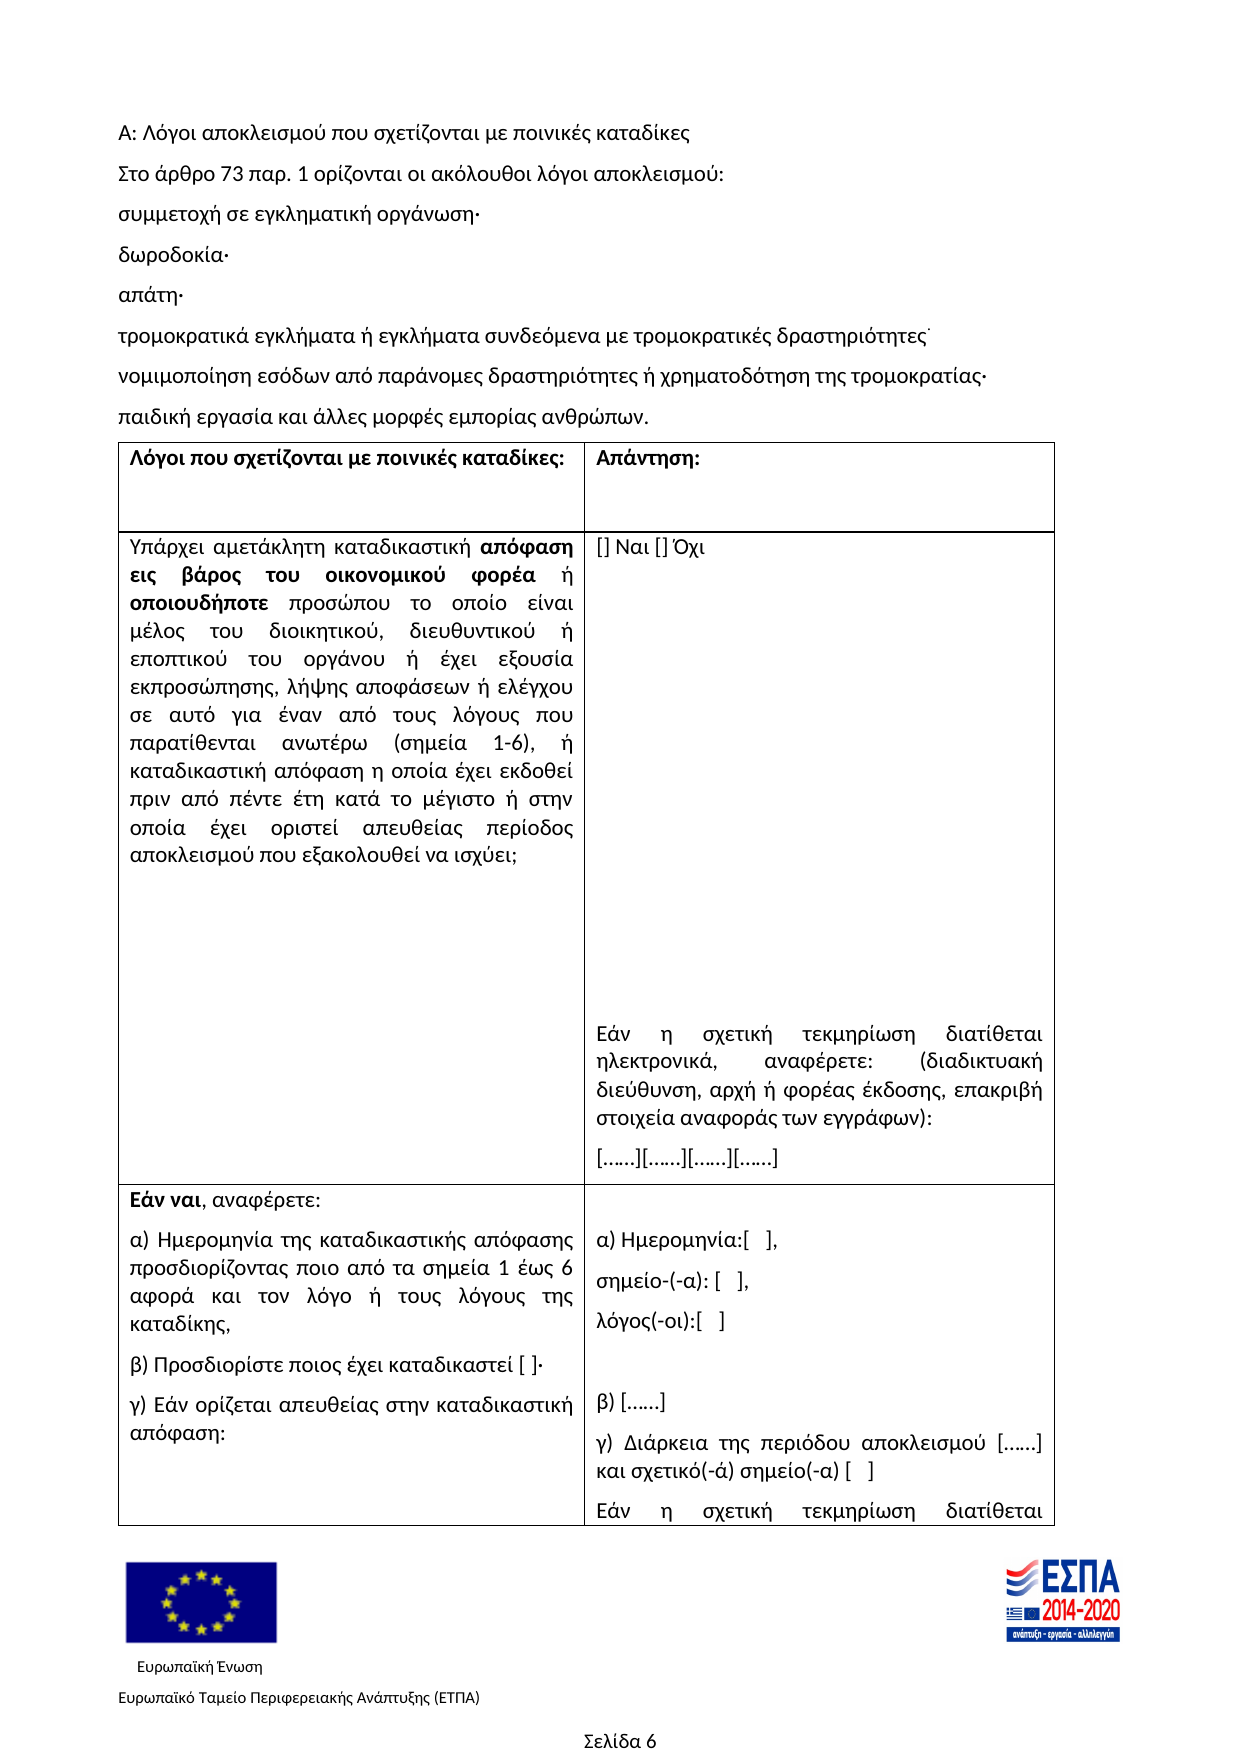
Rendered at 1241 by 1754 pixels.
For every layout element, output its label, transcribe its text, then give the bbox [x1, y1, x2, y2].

text Α: Λόγοι αποκλεισμού που σχετίζονται με ποινικές καταδίκες [118, 118, 1122, 146]
table_cell [] Ναι [] Όχι Εάν η σχετική τεκμηρίωση διατίθεται ηλεκτρονικά, αναφέρετε: (διαδικτυακή διεύθυνση, αρχή ή φορέας έκδοσης, επακριβή στοιχεία αναφοράς των εγγράφων): [……][……][……][……] [585, 533, 1054, 1184]
text απάτη· [118, 280, 1122, 308]
table_cell Υπάρχει αμετάκλητη καταδικαστική απόφαση εις βάρος του οικονομικού φορέα ή οποιουδήποτε προσώπου το οποίο είναι μέλος του διοικητικού, διευθυντικού ή εποπτικού του οργάνου ή έχει εξουσία εκπροσώπησης, λήψης αποφάσεων ή ελέγχου σε αυτό για έναν από τους λόγους που παρατίθενται ανωτέρω (σημεία 1-6), ή καταδικαστική απόφαση η οποία έχει εκδοθεί πριν από πέντε έτη κατά το μέγιστο ή στην οποία έχει οριστεί απευθείας περίοδος αποκλεισμού που εξακολουθεί να ισχύει; [119, 533, 584, 1184]
text δωροδοκία· [118, 240, 1122, 268]
text τρομοκρατικά εγκλήματα ή εγκλήματα συνδεόμενα με τρομοκρατικές δραστηριότητες· [118, 321, 1122, 349]
text παιδική εργασία και άλλες μορφές εμπορίας ανθρώπων. [118, 402, 1122, 430]
text νομιμοποίηση εσόδων από παράνομες δραστηριότητες ή χρηματοδότηση της τρομοκρατίας· [118, 361, 1122, 389]
picture [1003, 1557, 1123, 1644]
table_header Απάντηση: [585, 443, 1054, 531]
text συμμετοχή σε εγκληματική οργάνωση· [118, 199, 1122, 227]
text Στο άρθρο 73 παρ. 1 ορίζονται οι ακόλουθοι λόγοι αποκλεισμού: [118, 159, 1122, 187]
table_header Λόγοι που σχετίζονται με ποινικές καταδίκες: [119, 443, 584, 531]
